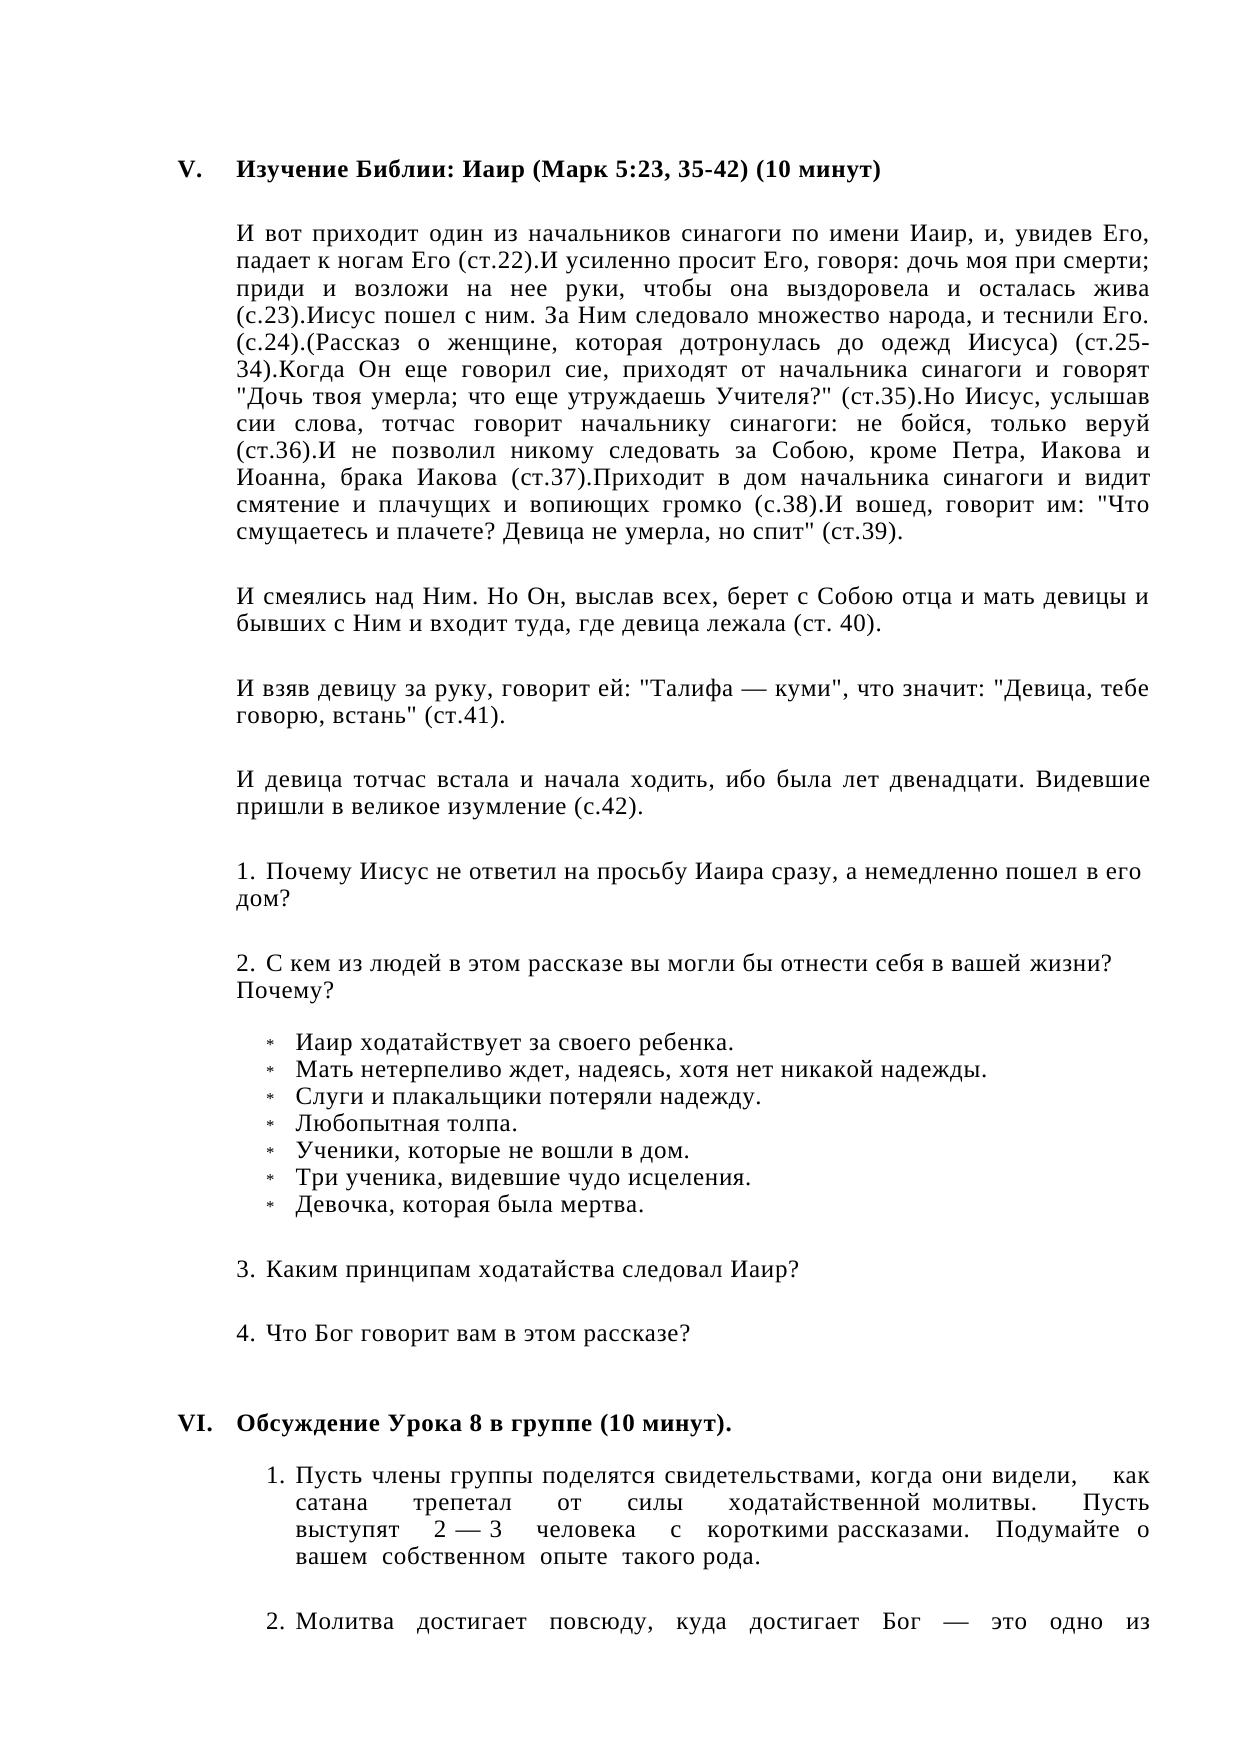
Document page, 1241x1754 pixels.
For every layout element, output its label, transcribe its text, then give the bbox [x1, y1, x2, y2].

list Любопытная толпа. [266, 1110, 1152, 1137]
list Девочка, которая была мертва. [266, 1191, 1152, 1218]
list Изучение Библии: Иаир (Марк 5:23, 35-42) (10 минут) [177, 156, 1152, 183]
list Слуги и плакальщики потеряли надежду. [266, 1083, 1152, 1110]
list Что Бог говорит вам в этом рассказе? [236, 1320, 1152, 1347]
list Пусть члены группы поделятся свидетельствами, когда они видели, как сатана трепетал от силы ходатайственной молитвы. Пусть выступят 2 — 3 человека с короткими рассказами. Подумайте о вашем собственном опыте такого рода. [266, 1462, 1152, 1570]
list Мать нетерпеливо ждет, надеясь, хотя нет никакой надежды. [266, 1056, 1152, 1083]
text И смеялись над Ним. Но Он, выслав всех, берет с Собою отца и мать девицы и бывших с Ним и входит туда, где девица лежала (ст. 40). [236, 583, 1152, 637]
list С кем из людей в этом рассказе вы могли бы отнести себя в вашей жизни? Почему? [236, 949, 1152, 1003]
list Почему Иисус не ответил на просьбу Иаира сразу, а немедленно пошел в его дом? [236, 858, 1152, 912]
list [266, 1608, 1152, 1635]
list Три ученика, видевшие чудо исцеления. [266, 1164, 1152, 1191]
list Иаир ходатайствует за своего ребенка. [266, 1028, 1152, 1056]
list Каким принципам ходатайства следовал Иаир? [236, 1256, 1152, 1283]
text И взяв девицу за руку, говорит ей: "Талифа — куми", что значит: "Девица, тебе говорю, встань" (ст.41). [236, 674, 1152, 728]
list Ученики, которые не вошли в дом. [266, 1137, 1152, 1164]
list Обсуждение Урока 8 в группе (10 минут). [177, 1410, 1152, 1437]
text И девица тотчас встала и начала ходить, ибо была лет двенадцати. Видевшие пришли в великое изумление (с.42). [236, 766, 1152, 820]
text И вот приходит один из начальников синагоги по имени Иаир, и, увидев Его, падает к ногам Его (ст.22).И усиленно просит Его, говоря: дочь моя при смерти; приди и возложи на нее руки, чтобы она выздоровела и осталась жива (с.23).Иисус пошел с ним. За Ним следовало множество народа, и теснили Его. (с.24).(Рассказ о женщине, которая дотронулась до одежд Иисуса) (ст.25-34).Когда Он еще говорил сие, приходят от начальника синагоги и говорят "Дочь твоя умерла; что еще утруждаешь Учителя?" (ст.35).Но Иисус, услышав сии слова, тотчас говорит начальнику синагоги: не бойся, только веруй (ст.36).И не позволил никому следовать за Собою, кроме Петра, Иакова и Иоанна, брака Иакова (ст.37).Приходит в дом начальника синагоги и видит смятение и плачущих и вопиющих громко (с.38).И вошед, говорит им: "Что смущаетесь и плачете? Девица не умерла, но спит" (ст.39). [236, 220, 1152, 545]
